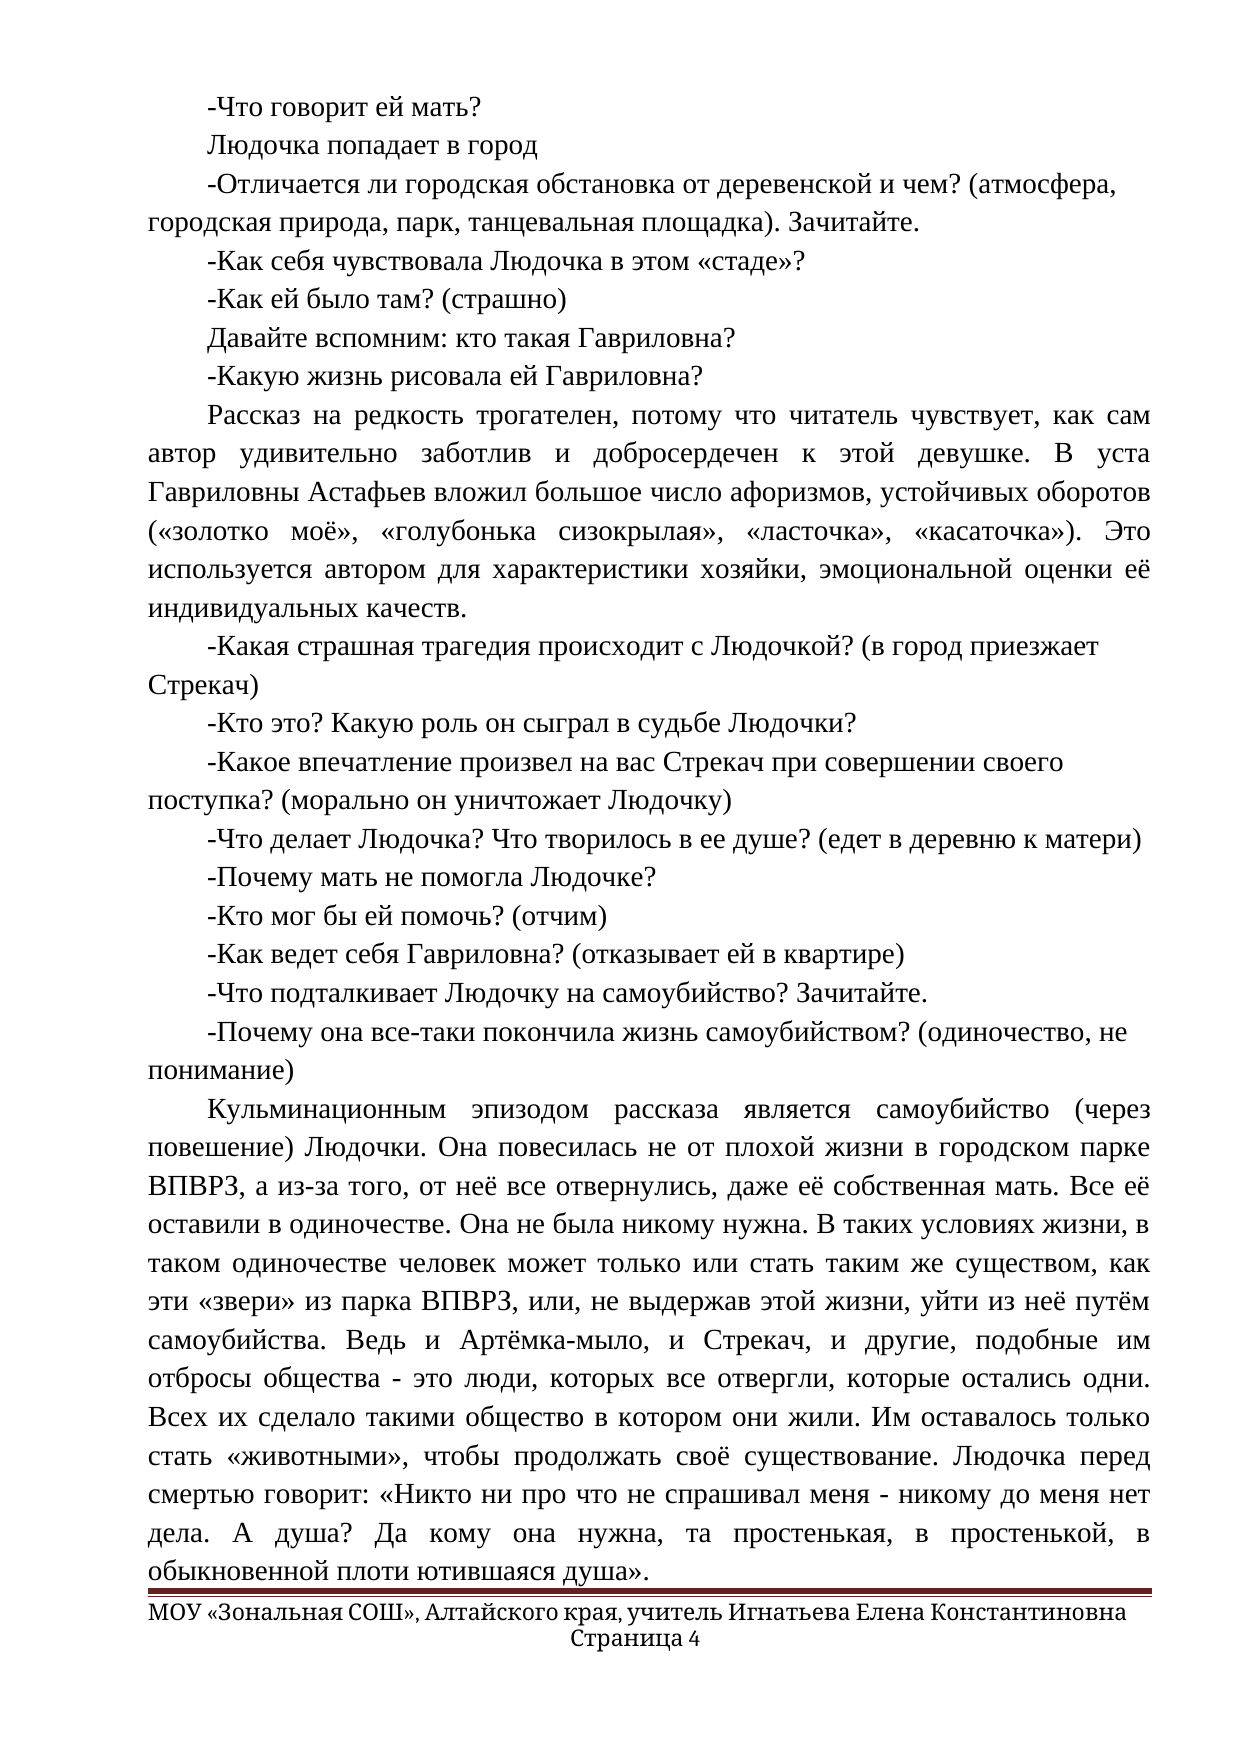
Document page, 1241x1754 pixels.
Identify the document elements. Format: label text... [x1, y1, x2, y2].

list Давайте вспомним: кто такая Гавриловна? [148, 320, 1152, 353]
list -Что подталкивает Людочку на самоубийство? Зачитайте. [148, 975, 1152, 1009]
list -Какая страшная трагедия происходит с Людочкой? (в город приезжает Стрекач) [148, 628, 1152, 700]
list -Как ей было там? (страшно) [148, 281, 1152, 315]
list -Как себя чувствовала Людочка в этом «стаде»? [148, 243, 1152, 276]
list -Что говорит ей мать? [148, 89, 1152, 122]
list -Какую жизнь рисовала ей Гавриловна? [148, 358, 1152, 392]
list -Что делает Людочка? Что творилось в ее душе? (едет в деревню к матери) [148, 821, 1152, 854]
list -Отличается ли городская обстановка от деревенской и чем? (атмосфера, городская природа, парк, танцевальная площадка). Зачитайте. [148, 166, 1152, 238]
text Рассказ на редкость трогателен, потому что читатель чувствует, как сам автор удивительно заботлив и добросердечен к этой девушке. В уста Гавриловны Астафьев вложил большое число афоризмов, устойчивых оборотов («золотко моё», «голубонька сизокрылая», «ласточка», «касаточка»). Это используется автором для характеристики хозяйки, эмоциональной оценки её индивидуальных качеств. [148, 397, 1152, 623]
list -Почему она все-таки покончила жизнь самоубийством? (одиночество, не понимание) [148, 1014, 1152, 1086]
list -Почему мать не помогла Людочке? [148, 859, 1152, 893]
text Кульминационным эпизодом рассказа является самоубийство (через повешение) Людочки. Она повесилась не от плохой жизни в городском парке ВПВРЗ, а из-за того, от неё все отвернулись, даже её собственная мать. Все её оставили в одиночестве. Она не была никому нужна. В таких условиях жизни, в таком одиночестве человек может только или стать таким же существом, как эти «звери» из парка ВПВРЗ, или, не выдержав этой жизни, уйти из неё путём самоубийства. Ведь и Артёмка-мыло, и Стрекач, и другие, подобные им отбросы общества - это люди, которых все отвергли, которые остались одни. Всех их сделало такими общество в котором они жили. Им оставалось только стать «животными», чтобы продолжать своё существование. Людочка перед смертью говорит: «Никто ни про что не спрашивал меня - никому до меня нет дела. А душа? Да кому она нужна, та простенькая, в простенькой, в обыкновенной плоти ютившаяся душа». [148, 1091, 1152, 1587]
list -Как ведет себя Гавриловна? (отказывает ей в квартире) [148, 937, 1152, 970]
list -Кто мог бы ей помочь? (отчим) [148, 898, 1152, 932]
list -Какое впечатление произвел на вас Стрекач при совершении своего поступка? (морально он уничтожает Людочку) [148, 744, 1152, 816]
list -Кто это? Какую роль он сыграл в судьбе Людочки? [148, 705, 1152, 739]
list Людочка попадает в город [148, 127, 1152, 161]
